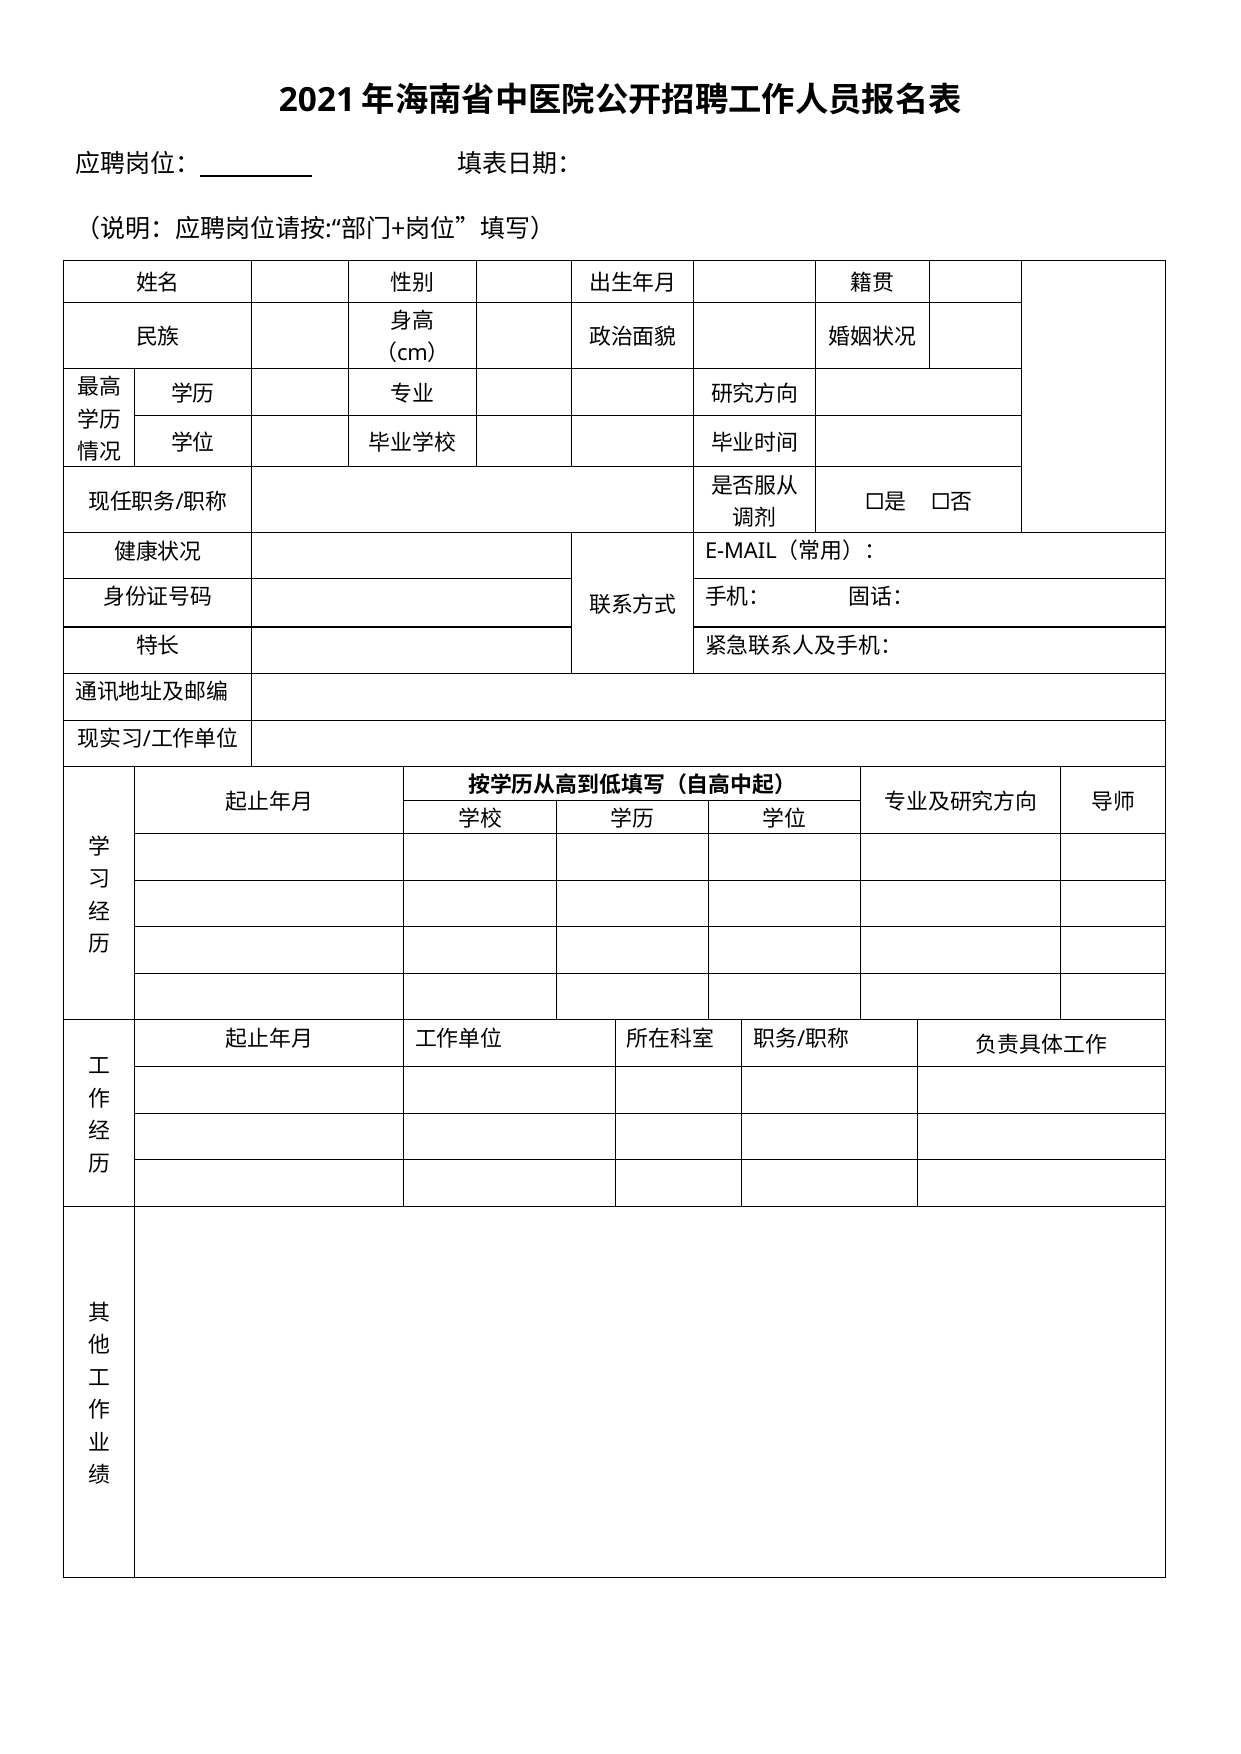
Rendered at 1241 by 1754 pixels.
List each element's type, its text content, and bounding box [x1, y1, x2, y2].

text 2021年海南省中医院公开招聘工作人员报名表 [75, 64, 1165, 129]
table_cell 政治面貌 [572, 303, 693, 368]
table_cell [135, 1067, 403, 1112]
table_cell [404, 1067, 615, 1112]
table_cell [918, 1160, 1165, 1206]
table_cell [816, 369, 1021, 415]
table_cell 研究方向 [694, 369, 815, 415]
text （说明：应聘岗位请按:“部门+岗位”填写） [75, 194, 1165, 259]
table_cell [404, 881, 556, 926]
table_cell [1061, 927, 1165, 973]
table_cell 起止年月 [135, 767, 403, 833]
table_cell [1061, 834, 1165, 880]
table_cell 是否服从调剂 [694, 467, 815, 532]
table_cell 婚姻状况 [816, 303, 929, 368]
table_cell [477, 303, 571, 368]
table_cell [557, 974, 708, 1019]
table_cell 学历 [557, 801, 708, 833]
table_cell 负责具体工作 [918, 1020, 1165, 1066]
table_cell [477, 369, 571, 415]
table_cell 现实习/工作单位 [64, 721, 251, 766]
table_cell [404, 927, 556, 973]
table_cell [404, 1114, 615, 1159]
table_cell [572, 369, 693, 415]
table_cell 导师 [1061, 767, 1165, 833]
table_cell [861, 881, 1060, 926]
table_cell [742, 1160, 917, 1206]
table_cell [918, 1067, 1165, 1112]
table_cell [135, 1160, 403, 1206]
table_cell [135, 1207, 1165, 1577]
table_cell [477, 416, 571, 466]
table_cell [709, 927, 860, 973]
table_cell [616, 1067, 741, 1112]
table_cell [135, 834, 403, 880]
table_cell 起止年月 [135, 1020, 403, 1066]
table_cell [252, 416, 348, 466]
table_cell [709, 834, 860, 880]
table_cell [816, 416, 1021, 466]
table_cell [694, 303, 815, 368]
table_cell [135, 927, 403, 973]
table_cell 职务/职称 [742, 1020, 917, 1066]
table_cell [135, 881, 403, 926]
text 应聘岗位： 填表日期： [75, 129, 1165, 194]
table_cell 按学历从高到低填写（自高中起） [404, 767, 860, 799]
table_cell [252, 628, 571, 673]
table_cell 学 习 经 历 [64, 767, 134, 1019]
table_cell 通讯地址及邮编 [64, 674, 251, 719]
table_cell [1061, 881, 1165, 926]
table_cell 工作单位 [404, 1020, 615, 1066]
table_cell 学位 [135, 416, 251, 466]
table_cell 特长 [64, 628, 251, 673]
table_cell [135, 974, 403, 1019]
table_cell [252, 674, 1165, 719]
table_cell 工 作 经 历 [64, 1020, 134, 1206]
table_cell [709, 974, 860, 1019]
table_cell 其 他 工 作 业 绩 [64, 1207, 134, 1577]
table_cell [918, 1114, 1165, 1159]
table_header [1022, 261, 1165, 532]
table_cell [1061, 974, 1165, 1019]
table_cell [742, 1114, 917, 1159]
table_cell [252, 533, 571, 578]
table_cell [557, 927, 708, 973]
table_cell [404, 974, 556, 1019]
table_cell 最高学历情况 [64, 369, 134, 466]
table_cell 民族 [64, 303, 251, 368]
table_cell 现任职务/职称 [64, 467, 251, 532]
table_cell [252, 467, 693, 532]
table_cell 学位 [709, 801, 860, 833]
table_cell [616, 1160, 741, 1206]
table_cell 毕业学校 [349, 416, 476, 466]
table_cell [404, 1160, 615, 1206]
table_header [694, 261, 815, 302]
table_cell 手机： 固话： [694, 579, 1165, 626]
table_cell [572, 416, 693, 466]
table_cell 健康状况 [64, 533, 251, 578]
table_cell [742, 1067, 917, 1112]
table_cell [557, 881, 708, 926]
table_cell [252, 303, 348, 368]
table_cell [252, 721, 1165, 766]
table_cell [252, 369, 348, 415]
table_cell 专业 [349, 369, 476, 415]
table_header 性别 [349, 261, 476, 302]
table_cell [557, 834, 708, 880]
table_header 籍贯 [816, 261, 929, 302]
table_cell [135, 1114, 403, 1159]
table_header 姓名 [64, 261, 251, 302]
table_cell 毕业时间 [694, 416, 815, 466]
table_cell 学校 [404, 801, 556, 833]
table_cell E-MAIL（常用）： [694, 533, 1165, 578]
table_cell 紧急联系人及手机： [694, 628, 1165, 673]
table_cell [861, 974, 1060, 1019]
table_header 出生年月 [572, 261, 693, 302]
table_cell [252, 579, 571, 626]
table_cell [861, 834, 1060, 880]
table_cell 是 否 [816, 467, 1021, 532]
table_header [477, 261, 571, 302]
table_cell 所在科室 [616, 1020, 741, 1066]
table_cell 学历 [135, 369, 251, 415]
table_header [252, 261, 348, 302]
table_cell 身份证号码 [64, 579, 251, 626]
table_cell [616, 1114, 741, 1159]
table_cell [709, 881, 860, 926]
table_cell [930, 303, 1021, 368]
table_cell [404, 834, 556, 880]
table_cell 身高（cm） [349, 303, 476, 368]
table_cell 专业及研究方向 [861, 767, 1060, 833]
table_cell [861, 927, 1060, 973]
table_cell 联系方式 [572, 533, 693, 673]
table_header [930, 261, 1021, 302]
